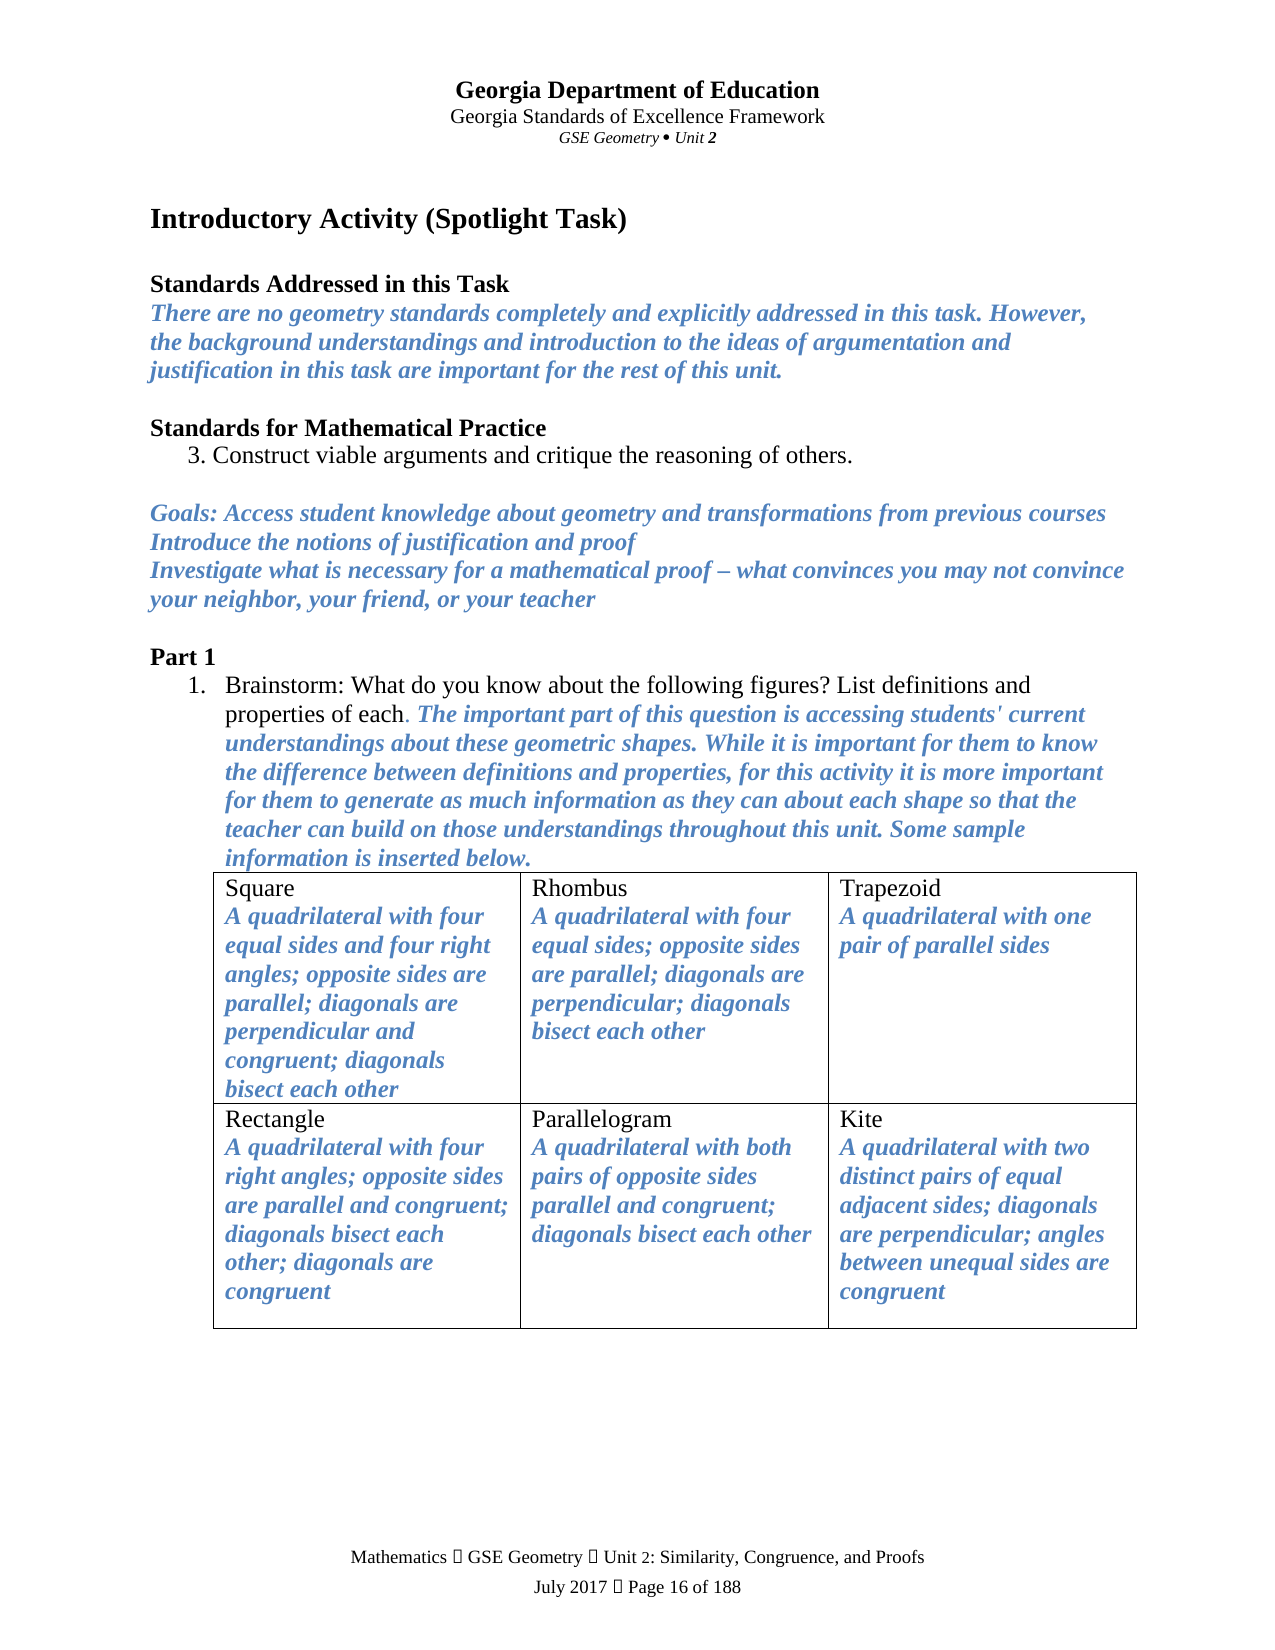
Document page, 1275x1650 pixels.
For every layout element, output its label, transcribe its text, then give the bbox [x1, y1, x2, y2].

text Standards for Mathematical Practice [150, 413, 1125, 442]
table_cell Kite A quadrilateral with two distinct pairs of equal adjacent sides; diagonals are perpendicular; angles between unequal sides are congruent [829, 1104, 1136, 1328]
list Brainstorm: What do you know about the following figures? List definitions and properties of each. The important part of this question is accessing students' current understandings about these geometric shapes. While it is important for them to know the difference between definitions and properties, for this activity it is more important for them to generate as much information as they can about each shape so that the teacher can build on those understandings throughout this unit. Some sample information is inserted below. [187, 670, 1125, 872]
table_cell Rectangle A quadrilateral with four right angles; opposite sides are parallel and congruent; diagonals bisect each other; diagonals are congruent [214, 1104, 520, 1328]
table_header Trapezoid A quadrilateral with one pair of parallel sides [829, 873, 1136, 1103]
table_cell Parallelogram A quadrilateral with both pairs of opposite sides parallel and congruent; diagonals bisect each other [521, 1104, 828, 1328]
subtitle Introductory Activity (Spotlight Task) [150, 201, 1125, 234]
text 3. Construct viable arguments and critique the reasoning of others. [187, 442, 1125, 469]
text Goals: Access student knowledge about geometry and transformations from previous courses [150, 498, 1125, 527]
text Investigate what is necessary for a mathematical proof – what convinces you may not convince your neighbor, your friend, or your teacher [150, 555, 1125, 613]
table_header Square A quadrilateral with four equal sides and four right angles; opposite sides are parallel; diagonals are perpendicular and congruent; diagonals bisect each other [214, 873, 520, 1103]
text Introduce the notions of justification and proof [150, 527, 1125, 555]
text There are no geometry standards completely and explicitly addressed in this task. However, the background understandings and introduction to the ideas of argumentation and justification in this task are important for the rest of this unit. [150, 298, 1125, 384]
text Standards Addressed in this Task [150, 269, 1125, 298]
table_header Rhombus A quadrilateral with four equal sides; opposite sides are parallel; diagonals are perpendicular; diagonals bisect each other [521, 873, 828, 1103]
text Part 1 [150, 642, 1125, 670]
